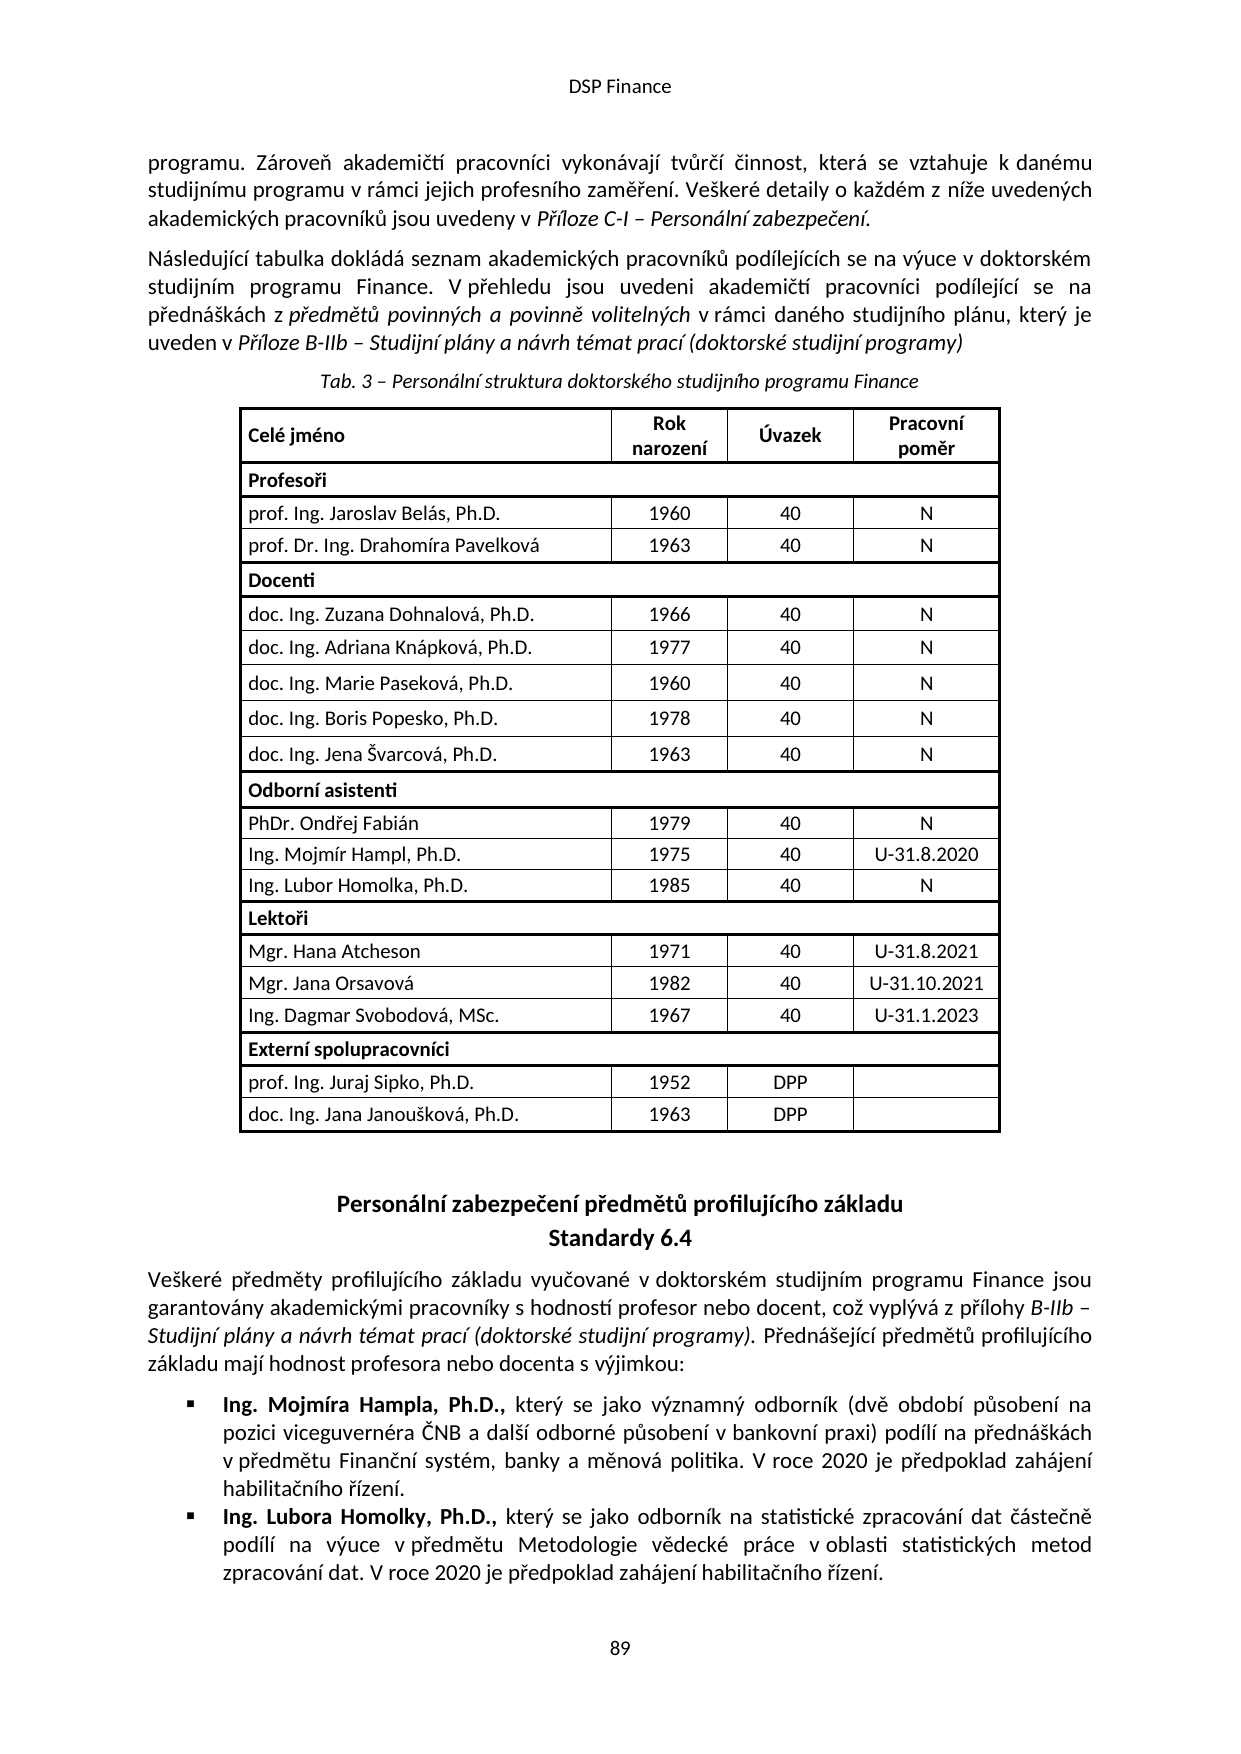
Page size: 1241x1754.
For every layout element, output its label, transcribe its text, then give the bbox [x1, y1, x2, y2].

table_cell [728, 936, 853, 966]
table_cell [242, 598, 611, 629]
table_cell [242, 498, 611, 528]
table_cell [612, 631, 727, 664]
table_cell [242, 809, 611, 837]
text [148, 148, 1093, 232]
text Veškeré předměty profilujícího základu vyučované v doktorském studijním programu Finance jsou garantovány akademickými pracovníky s hodností profesor nebo docent, což vyplývá z přílohy B-IIb – Studijní plány a návrh témat prací (doktorské studijní programy). Přednášející předmětů profilujícího základu mají hodnost profesora nebo docenta s výjimkou: [148, 1265, 1093, 1377]
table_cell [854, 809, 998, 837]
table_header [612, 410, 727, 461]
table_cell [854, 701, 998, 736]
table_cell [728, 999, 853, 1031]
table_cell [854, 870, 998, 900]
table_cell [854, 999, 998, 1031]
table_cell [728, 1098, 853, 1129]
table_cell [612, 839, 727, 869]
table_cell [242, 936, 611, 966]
list Ing. Mojmíra Hampla, Ph.D., který se jako významný odborník (dvě období působení na pozici viceguvernéra ČNB a další odborné působení v bankovní praxi) podílí na přednáškách v předmětu Finanční systém, banky a měnová politika. V roce 2020 je předpoklad zahájení habilitačního řízení. [185, 1390, 1093, 1502]
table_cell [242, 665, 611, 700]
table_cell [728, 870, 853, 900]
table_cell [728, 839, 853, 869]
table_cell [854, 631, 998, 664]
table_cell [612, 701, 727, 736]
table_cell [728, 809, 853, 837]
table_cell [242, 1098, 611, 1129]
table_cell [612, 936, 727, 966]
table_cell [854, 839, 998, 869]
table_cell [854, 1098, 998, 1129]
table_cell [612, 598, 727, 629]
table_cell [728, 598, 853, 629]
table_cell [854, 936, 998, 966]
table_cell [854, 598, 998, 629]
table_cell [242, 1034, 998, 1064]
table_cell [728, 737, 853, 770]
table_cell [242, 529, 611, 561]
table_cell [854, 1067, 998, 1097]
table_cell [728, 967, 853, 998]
list Ing. Lubora Homolky, Ph.D., který se jako odborník na statistické zpracování dat částečně podílí na výuce v předmětu Metodologie vědecké práce v oblasti statistických metod zpracování dat. V roce 2020 je předpoklad zahájení habilitačního řízení. [185, 1502, 1093, 1586]
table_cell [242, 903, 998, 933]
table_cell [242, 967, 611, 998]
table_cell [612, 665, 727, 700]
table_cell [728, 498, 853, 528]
text Tab. 3 – Personální struktura doktorského studijního programu Finance [148, 369, 1093, 394]
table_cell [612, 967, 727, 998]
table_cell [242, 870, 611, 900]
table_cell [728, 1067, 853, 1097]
subtitle Standardy 6.4 [148, 1222, 1093, 1253]
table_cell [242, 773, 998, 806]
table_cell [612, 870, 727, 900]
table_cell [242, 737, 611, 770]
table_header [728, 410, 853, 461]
text Následující tabulka dokládá seznam akademických pracovníků podílejících se na výuce v doktorském studijním programu Finance. V přehledu jsou uvedeni akademičtí pracovníci podílející se na přednáškách z předmětů povinných a povinně volitelných v rámci daného studijního plánu, který je uveden v Příloze B-IIb – Studijní plány a návrh témat prací (doktorské studijní programy) [148, 244, 1093, 356]
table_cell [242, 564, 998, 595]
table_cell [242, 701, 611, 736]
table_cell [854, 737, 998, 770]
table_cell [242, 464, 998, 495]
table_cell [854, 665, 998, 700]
subtitle Personální zabezpečení předmětů profilujícího základu [148, 1188, 1093, 1218]
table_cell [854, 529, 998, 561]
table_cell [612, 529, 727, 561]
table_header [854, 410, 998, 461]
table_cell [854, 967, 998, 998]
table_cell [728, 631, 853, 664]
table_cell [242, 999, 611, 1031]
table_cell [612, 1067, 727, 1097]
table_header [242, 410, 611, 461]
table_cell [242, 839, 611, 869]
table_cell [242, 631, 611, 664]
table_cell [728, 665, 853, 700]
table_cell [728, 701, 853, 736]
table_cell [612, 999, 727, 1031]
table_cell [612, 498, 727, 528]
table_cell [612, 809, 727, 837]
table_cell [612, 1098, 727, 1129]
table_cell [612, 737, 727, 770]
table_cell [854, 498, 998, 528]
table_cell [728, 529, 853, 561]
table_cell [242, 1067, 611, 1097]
